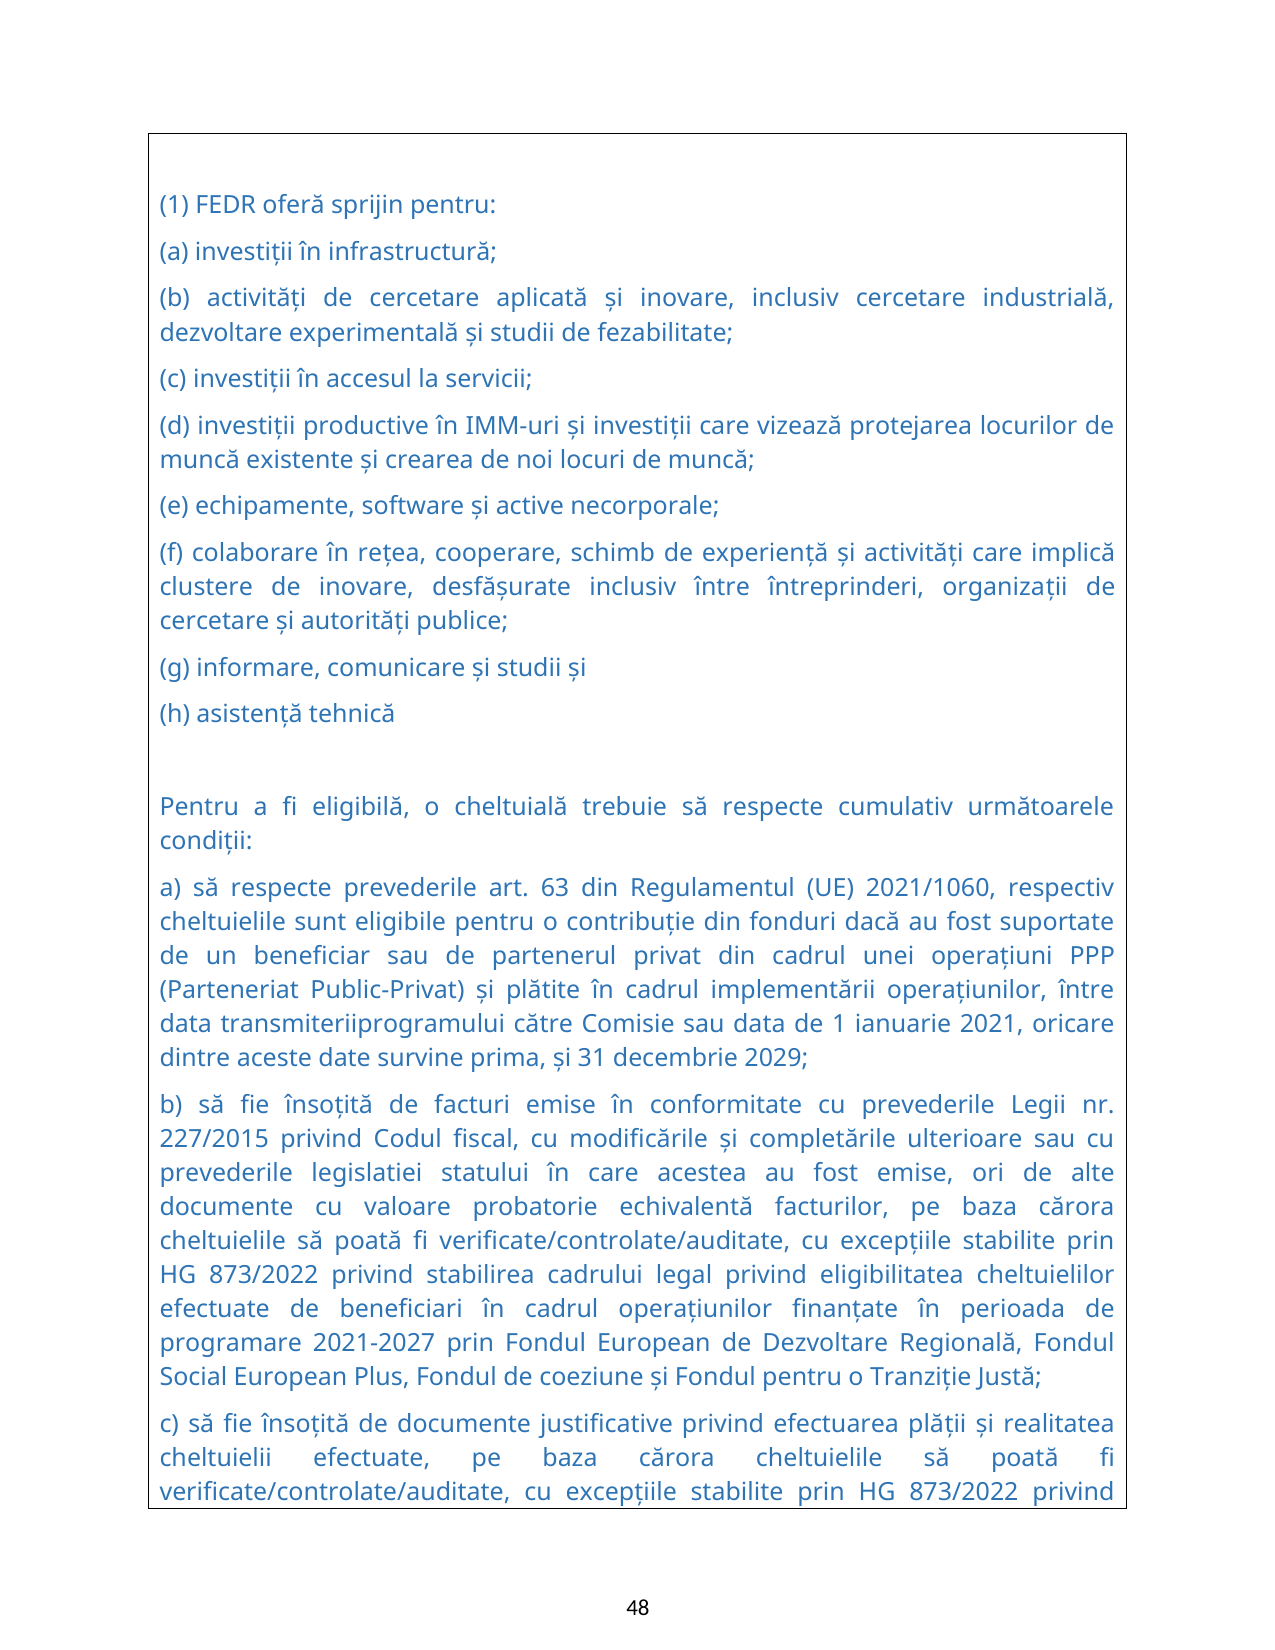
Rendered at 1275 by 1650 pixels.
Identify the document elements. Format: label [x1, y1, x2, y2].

table_header [149, 134, 1126, 1508]
